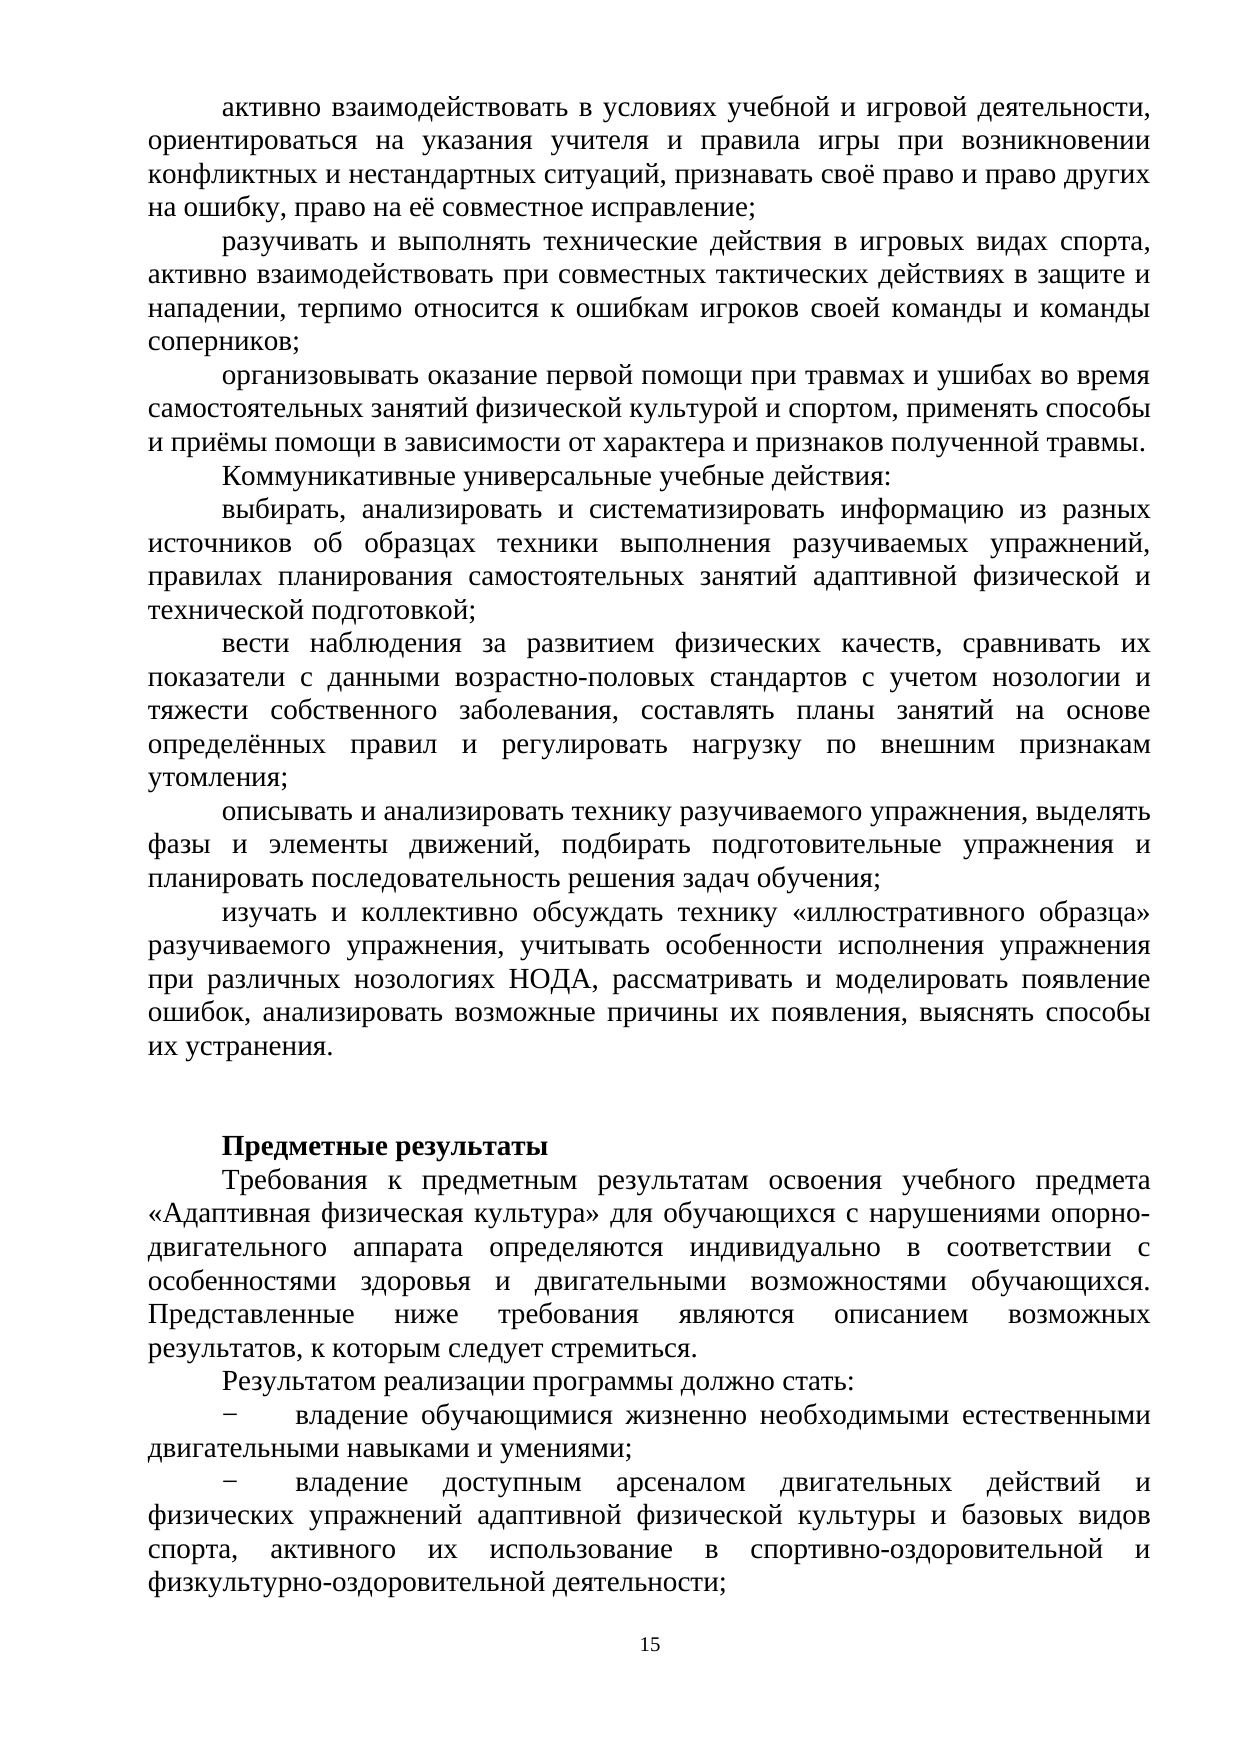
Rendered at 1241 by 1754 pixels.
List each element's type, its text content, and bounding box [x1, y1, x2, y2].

text Предметные результаты [148, 1128, 1152, 1162]
text активно взаимодействовать в условиях учебной и игровой деятельности, ориентироваться на указания учителя и правила игры при возникновении конфликтных и нестандартных ситуаций, признавать своё право и право других на ошибку, право на её совместное исправление; [148, 89, 1152, 223]
list владение обучающимися жизненно необходимыми естественными двигательными навыками и умениями; [148, 1397, 1152, 1464]
text Результатом реализации программы должно стать: [148, 1363, 1152, 1397]
text разучивать и выполнять технические действия в игровых видах спорта, активно взаимодействовать при совместных тактических действиях в защите и нападении, терпимо относится к ошибкам игроков своей команды и команды соперников; [148, 223, 1152, 357]
text выбирать, анализировать и систематизировать информацию из разных источников об образцах техники выполнения разучиваемых упражнений, правилах планирования самостоятельных занятий адаптивной физической и технической подготовкой; [148, 491, 1152, 625]
text Коммуникативные универсальные учебные действия: [148, 458, 1152, 491]
text описывать и анализировать технику разучиваемого упражнения, выделять фазы и элементы движений, подбирать подготовительные упражнения и планировать последовательность решения задач обучения; [148, 793, 1152, 894]
text вести наблюдения за развитием физических качеств, сравнивать их показатели с данными возрастно-половых стандартов с учетом нозологии и тяжести собственного заболевания, составлять планы занятий на основе определённых правил и регулировать нагрузку по внешним признакам утомления; [148, 625, 1152, 793]
list владение доступным арсеналом двигательных действий и физических упражнений адаптивной физической культуры и базовых видов спорта, активного их использование в спортивно-оздоровительной и физкультурно-оздоровительной деятельности; [148, 1464, 1152, 1598]
text Требования к предметным результатам освоения учебного предмета «Адаптивная физическая культура» для обучающихся с нарушениями опорно-двигательного аппарата определяются индивидуально в соответствии с особенностями здоровья и двигательными возможностями обучающихся. Представленные ниже требования являются описанием возможных результатов, к которым следует стремиться. [148, 1162, 1152, 1363]
text организовывать оказание первой помощи при травмах и ушибах во время самостоятельных занятий физической культурой и спортом, применять способы и приёмы помощи в зависимости от характера и признаков полученной травмы. [148, 357, 1152, 458]
text изучать и коллективно обсуждать технику «иллюстративного образца» разучиваемого упражнения, учитывать особенности исполнения упражнения при различных нозологиях НОДА, рассматривать и моделировать появление ошибок, анализировать возможные причины их появления, выяснять способы их устранения. [148, 894, 1152, 1061]
